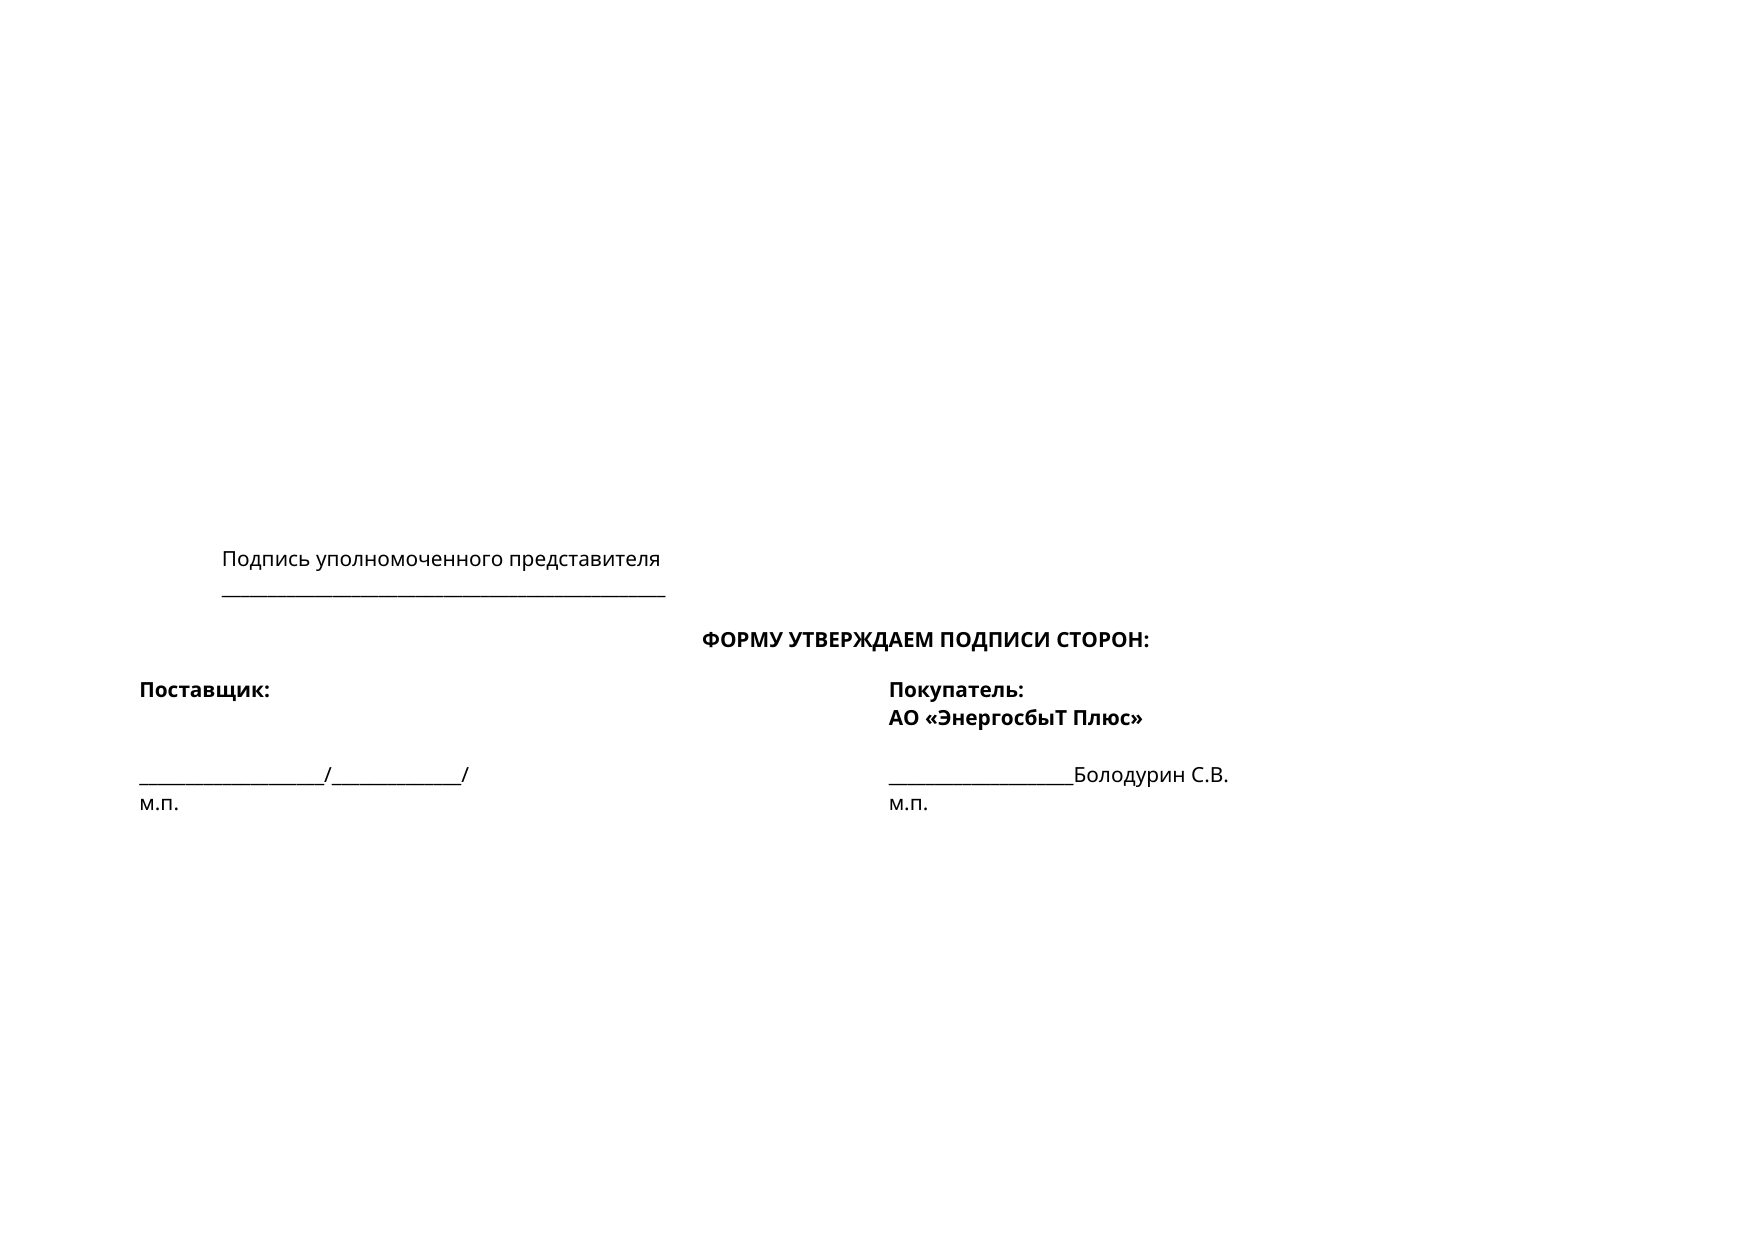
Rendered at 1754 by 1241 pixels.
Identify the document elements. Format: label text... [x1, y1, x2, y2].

text Подпись уполномоченного представителя [222, 544, 1668, 572]
table_header Поставщик: ____________________/______________/ м.п. [128, 675, 877, 838]
table_header Покупатель: АО «ЭнергосбыТ Плюс» ____________________Болодурин С.В. м.п. [877, 675, 1754, 838]
text ________________________________________________ [222, 572, 1668, 601]
text ФОРМУ УТВЕРЖДАЕМ ПОДПИСИ СТОРОН: [118, 626, 1668, 654]
